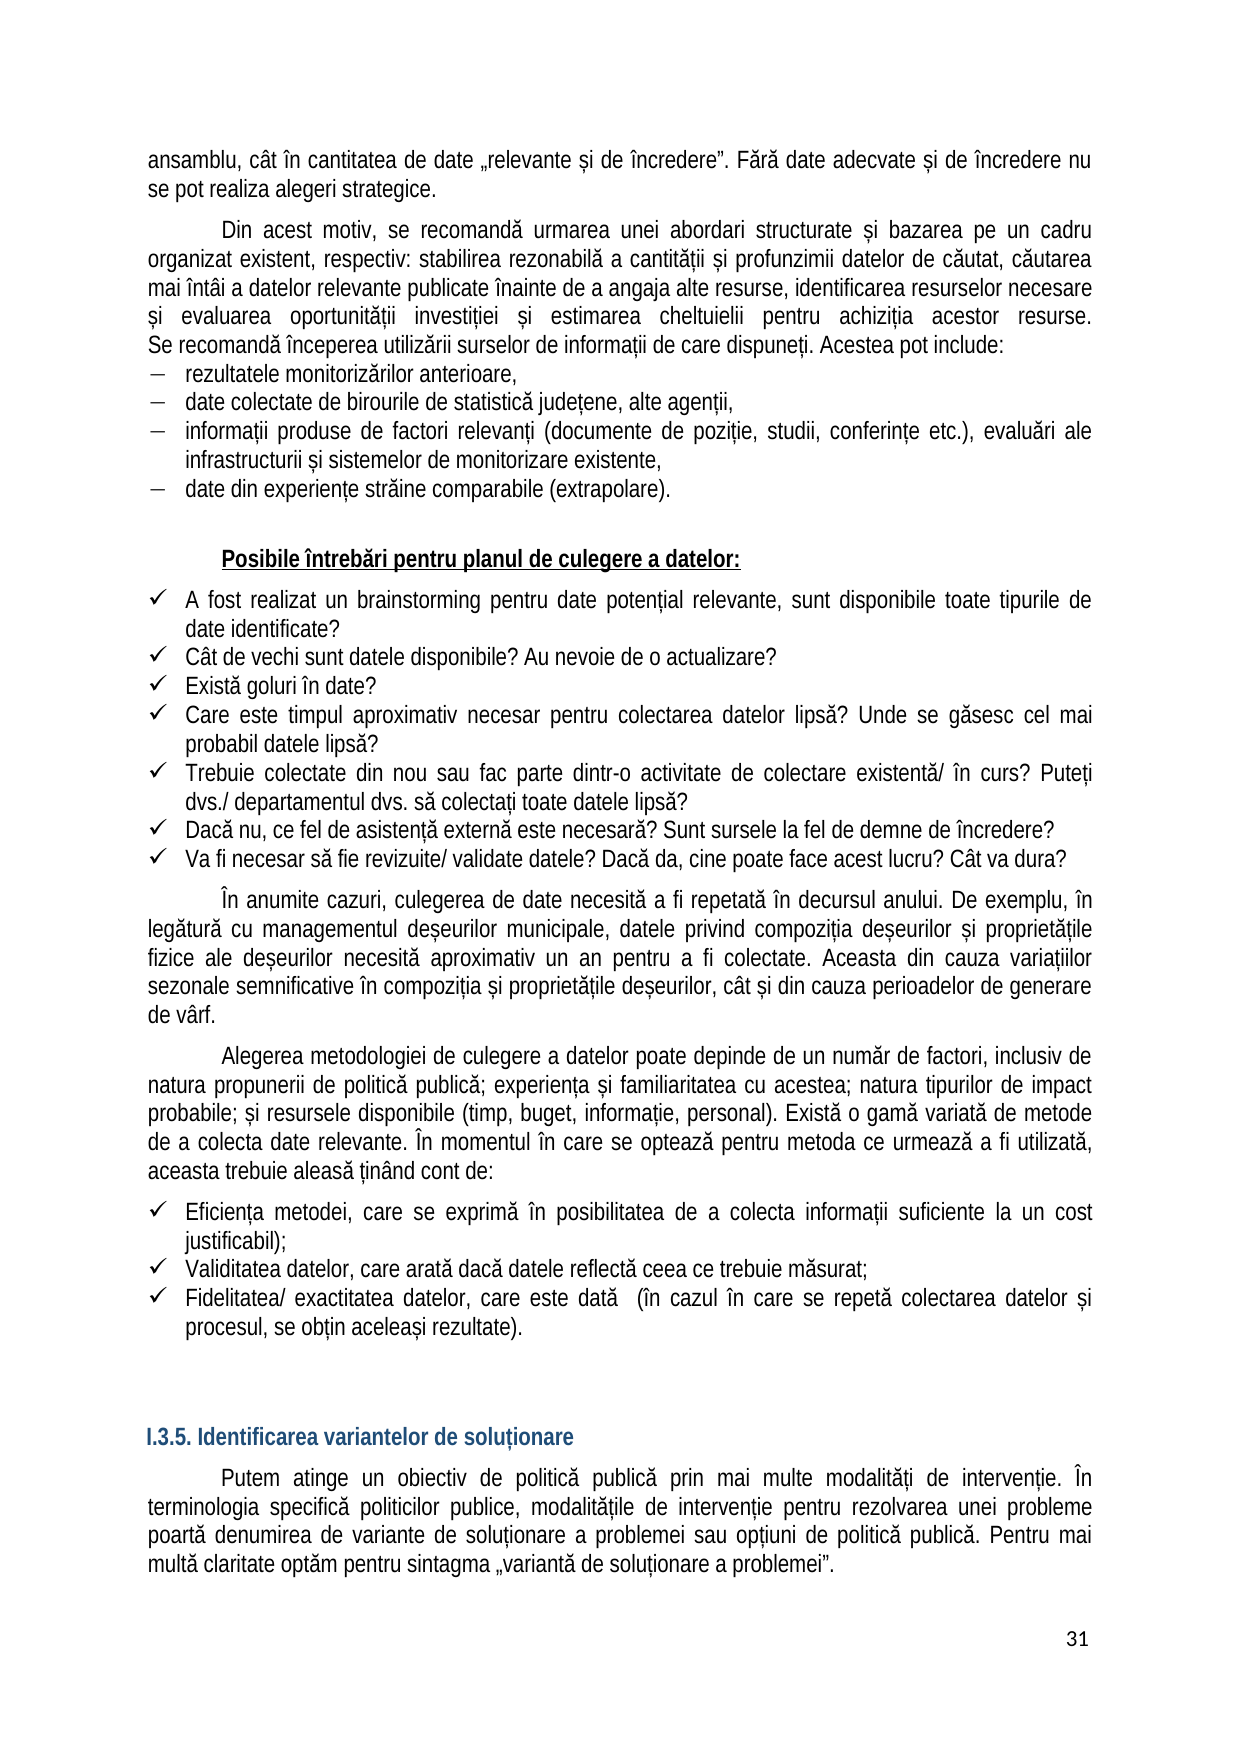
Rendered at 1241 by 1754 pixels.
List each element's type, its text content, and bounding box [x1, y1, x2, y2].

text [148, 146, 1095, 203]
text Alegerea metodologiei de culegere a datelor poate depinde de un număr de factori, inclusiv de natura propunerii de politică publică; experiența și familiaritatea cu acestea; natura tipurilor de impact probabile; și resursele disponibile (timp, buget, informație, personal). Există o gamă variată de metode de a colecta date relevante. În momentul în care se optează pentru metoda ce urmează a fi utilizată, aceasta trebuie aleasă ținând cont de: [148, 1041, 1095, 1184]
list Trebuie colectate din nou sau fac parte dintr-o activitate de colectare existentă/ în curs? Puteți dvs./ departamentul dvs. să colectați toate datele lipsă? [148, 758, 1095, 815]
subtitle I.3.5. Identificarea variantelor de soluționare [146, 1422, 1089, 1450]
text Putem atinge un obiectiv de politică publică prin mai multe modalități de intervenție. În terminologia specifică politicilor publice, modalitățile de intervenție pentru rezolvarea unei probleme poartă denumirea de variante de soluționare a problemei sau opțiuni de politică publică. Pentru mai multă claritate optăm pentru sintagma „variantă de soluționare a problemei”. [148, 1463, 1095, 1577]
list Fidelitatea/ exactitatea datelor, care este dată (în cazul în care se repetă colectarea datelor și procesul, se obțin aceleași rezultate). [148, 1283, 1095, 1341]
text Din acest motiv, se recomandă urmarea unei abordari structurate și bazarea pe un cadru organizat existent, respectiv: stabilirea rezonabilă a cantității și profunzimii datelor de căutat, căutarea mai întâi a datelor relevante publicate înainte de a angaja alte resurse, identificarea resurselor necesare și evaluarea oportunității investiției și estimarea cheltuielii pentru achiziția acestor resurse. Se recomandă începerea utilizării surselor de informații de care dispuneți. Acestea pot include: [148, 215, 1095, 358]
list rezultatele monitorizărilor anterioare, [148, 358, 1095, 387]
list Validitatea datelor, care arată dacă datele reflectă ceea ce trebuie măsurat; [148, 1254, 1095, 1283]
list Există goluri în date? [148, 671, 1095, 700]
list Cât de vechi sunt datele disponibile? Au nevoie de o actualizare? [148, 642, 1095, 671]
list date colectate de birourile de statistică județene, alte agenții, [148, 387, 1095, 416]
list Eficiența metodei, care se exprimă în posibilitatea de a colecta informații suficiente la un cost justificabil); [148, 1197, 1095, 1254]
list Care este timpul aproximativ necesar pentru colectarea datelor lipsă? Unde se găsesc cel mai probabil datele lipsă? [148, 700, 1095, 758]
list Va fi necesar să fie revizuite/ validate datele? Dacă da, cine poate face acest lucru? Cât va dura? [148, 844, 1095, 873]
list date din experiențe străine comparabile (extrapolare). [148, 474, 1095, 503]
list A fost realizat un brainstorming pentru date potențial relevante, sunt disponibile toate tipurile de date identificate? [148, 585, 1095, 642]
list Dacă nu, ce fel de asistență externă este necesară? Sunt sursele la fel de demne de încredere? [148, 815, 1095, 844]
text În anumite cazuri, culegerea de date necesită a fi repetată în decursul anului. De exemplu, în legătură cu managementul deșeurilor municipale, datele privind compoziția deșeurilor și proprietățile fizice ale deșeurilor necesită aproximativ un an pentru a fi colectate. Aceasta din cauza variațiilor sezonale semnificative în compoziția și proprietățile deșeurilor, cât și din cauza perioadelor de generare de vârf. [148, 885, 1095, 1028]
list informații produse de factori relevanți (documente de poziție, studii, conferințe etc.), evaluări ale infrastructurii și sistemelor de monitorizare existente, [148, 416, 1095, 474]
text Posibile întrebări pentru planul de culegere a datelor: [221, 544, 1095, 572]
